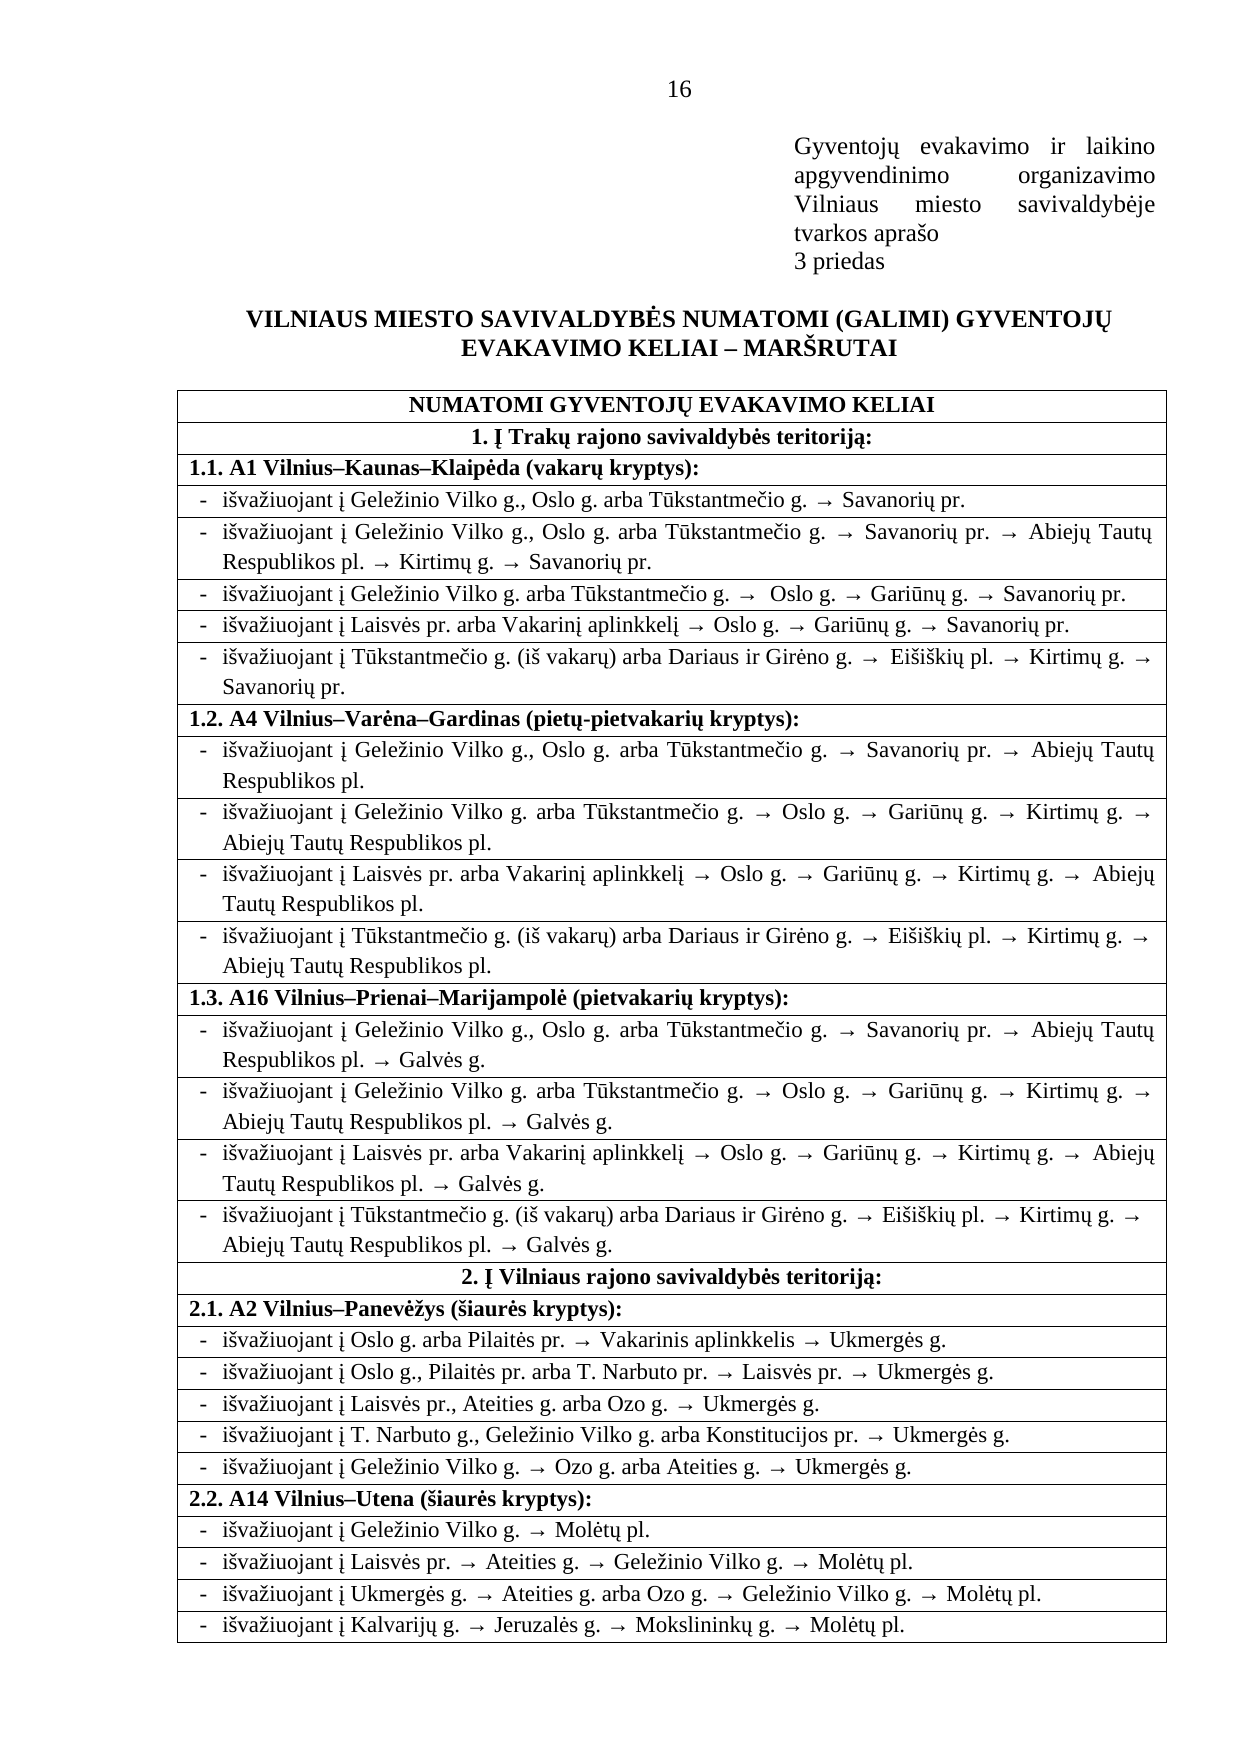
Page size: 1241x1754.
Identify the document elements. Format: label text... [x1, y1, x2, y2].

table_cell išvažiuojant į Laisvės pr. arba Vakarinį aplinkkelį → Oslo g. → Gariūnų g. → Kirtimų g. → Abiejų Tautų Respublikos pl. → Galvės g. [178, 1140, 1166, 1200]
table_cell išvažiuojant į Geležinio Vilko g. → Ozo g. arba Ateities g. → Ukmergės g. [178, 1453, 1166, 1484]
table_cell 2.1. A2 Vilnius–Panevėžys (šiaurės kryptys): [178, 1295, 1166, 1326]
table_cell išvažiuojant į Geležinio Vilko g., Oslo g. arba Tūkstantmečio g. → Savanorių pr. → Abiejų Tautų Respublikos pl. → Kirtimų g. → Savanorių pr. [178, 518, 1166, 579]
table_header NUMATOMI GYVENTOJŲ EVAKAVIMO KELIAI [178, 391, 1166, 422]
text VILNIAUS MIESTO SAVIVALDYBĖS NUMATOMI (GALIMI) GYVENTOJŲ EVAKAVIMO KELIAI – MARŠRUTAI [177, 304, 1181, 361]
table_cell išvažiuojant į Kalvarijų g. → Jeruzalės g. → Mokslininkų g. → Molėtų pl. [178, 1612, 1166, 1642]
table_cell išvažiuojant į Laisvės pr. arba Vakarinį aplinkkelį → Oslo g. → Gariūnų g. → Kirtimų g. → Abiejų Tautų Respublikos pl. [178, 860, 1166, 921]
table_cell išvažiuojant į Geležinio Vilko g. arba Tūkstantmečio g. → Oslo g. → Gariūnų g. → Kirtimų g. → Abiejų Tautų Respublikos pl. [178, 799, 1166, 859]
table_cell išvažiuojant į Laisvės pr. → Ateities g. → Geležinio Vilko g. → Molėtų pl. [178, 1548, 1166, 1579]
table_cell išvažiuojant į Geležinio Vilko g. arba Tūkstantmečio g. → Oslo g. → Gariūnų g. → Kirtimų g. → Abiejų Tautų Respublikos pl. → Galvės g. [178, 1078, 1166, 1138]
table_cell 1.1. A1 Vilnius–Kaunas–Klaipėda (vakarų kryptys): [178, 455, 1166, 485]
table_cell išvažiuojant į Tūkstantmečio g. (iš vakarų) arba Dariaus ir Girėno g. → Eišiškių pl. → Kirtimų g. → Abiejų Tautų Respublikos pl. → Galvės g. [178, 1201, 1166, 1262]
table_cell išvažiuojant į Geležinio Vilko g. arba Tūkstantmečio g. → Oslo g. → Gariūnų g. → Savanorių pr. [178, 580, 1166, 610]
table_cell išvažiuojant į Laisvės pr., Ateities g. arba Ozo g. → Ukmergės g. [178, 1390, 1166, 1421]
table_cell išvažiuojant į Tūkstantmečio g. (iš vakarų) arba Dariaus ir Girėno g. → Eišiškių pl. → Kirtimų g. → Savanorių pr. [178, 643, 1166, 704]
table_cell išvažiuojant į Geležinio Vilko g. → Molėtų pl. [178, 1517, 1166, 1547]
table_cell išvažiuojant į Tūkstantmečio g. (iš vakarų) arba Dariaus ir Girėno g. → Eišiškių pl. → Kirtimų g. → Abiejų Tautų Respublikos pl. [178, 922, 1166, 983]
table_header Gyventojų evakavimo ir laikino apgyvendinimo organizavimo Vilniaus miesto savivaldybėje tvarkos aprašo 3 priedas [783, 131, 1167, 275]
table_cell išvažiuojant į Ukmergės g. → Ateities g. arba Ozo g. → Geležinio Vilko g. → Molėtų pl. [178, 1580, 1166, 1611]
table_cell 1. Į Trakų rajono savivaldybės teritoriją: [178, 423, 1166, 453]
table_cell išvažiuojant į Oslo g. arba Pilaitės pr. → Vakarinis aplinkkelis → Ukmergės g. [178, 1327, 1166, 1357]
table_cell išvažiuojant į T. Narbuto g., Geležinio Vilko g. arba Konstitucijos pr. → Ukmergės g. [178, 1422, 1166, 1452]
table_cell išvažiuojant į Oslo g., Pilaitės pr. arba T. Narbuto pr. → Laisvės pr. → Ukmergės g. [178, 1358, 1166, 1389]
table_cell išvažiuojant į Geležinio Vilko g., Oslo g. arba Tūkstantmečio g. → Savanorių pr. → Abiejų Tautų Respublikos pl. [178, 737, 1166, 797]
table_cell išvažiuojant į Geležinio Vilko g., Oslo g. arba Tūkstantmečio g. → Savanorių pr. [178, 486, 1166, 517]
table_cell išvažiuojant į Laisvės pr. arba Vakarinį aplinkkelį → Oslo g. → Gariūnų g. → Savanorių pr. [178, 611, 1166, 642]
table_cell 1.3. A16 Vilnius–Prienai–Marijampolė (pietvakarių kryptys): [178, 984, 1166, 1015]
table_cell 2. Į Vilniaus rajono savivaldybės teritoriją: [178, 1263, 1166, 1294]
table_cell išvažiuojant į Geležinio Vilko g., Oslo g. arba Tūkstantmečio g. → Savanorių pr. → Abiejų Tautų Respublikos pl. → Galvės g. [178, 1016, 1166, 1077]
table_cell 2.2. A14 Vilnius–Utena (šiaurės kryptys): [178, 1485, 1166, 1516]
table_cell 1.2. A4 Vilnius–Varėna–Gardinas (pietų-pietvakarių kryptys): [178, 705, 1166, 736]
